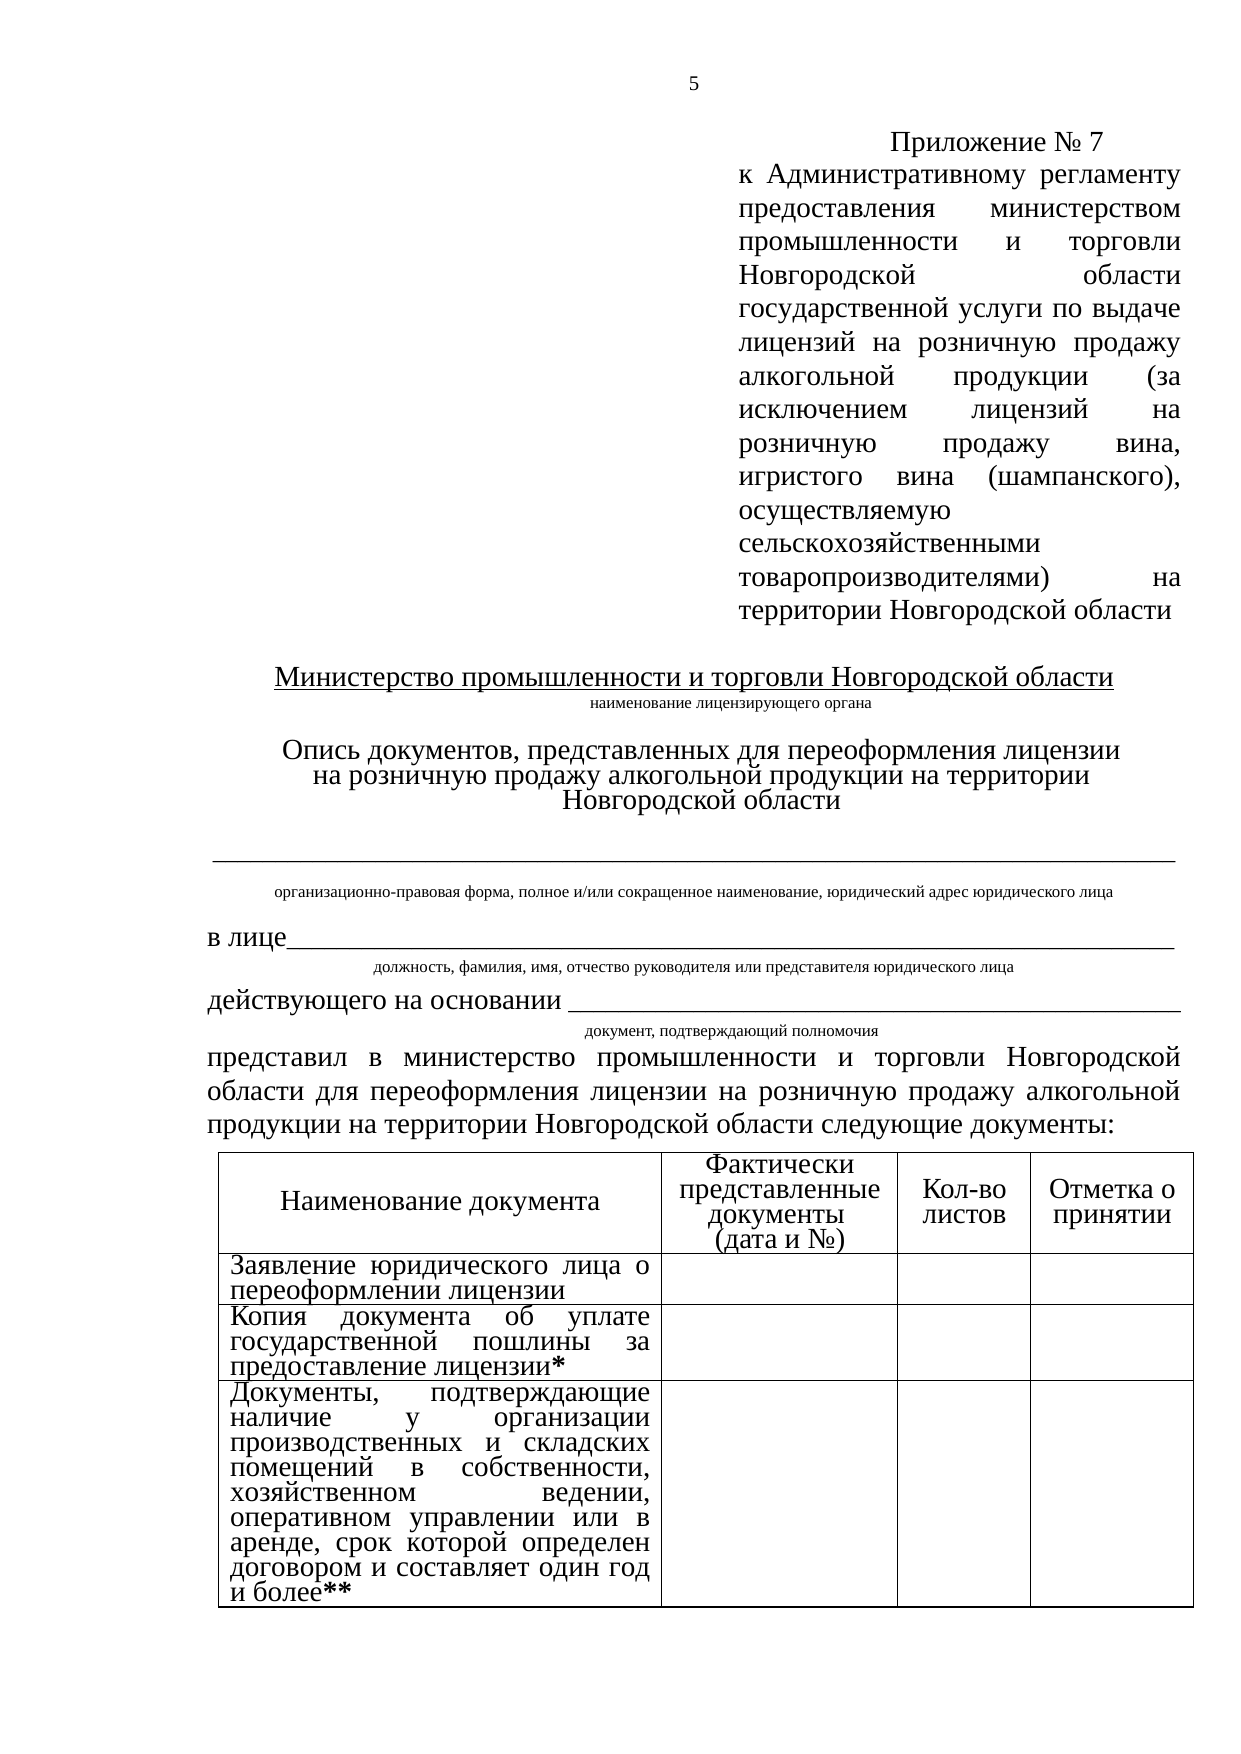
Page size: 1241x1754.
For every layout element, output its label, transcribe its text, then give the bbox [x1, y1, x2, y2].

table_cell [898, 1381, 1030, 1606]
table_cell [1031, 1254, 1193, 1304]
table_cell Документы, подтверждающие наличие у организации производственных и складских помещений в собственности, хозяйственном ведении, оперативном управлении или в аренде, срок которой определен договором и составляет один год и более** [219, 1381, 661, 1606]
table_cell [1031, 1381, 1193, 1606]
table_header Наименование документа [219, 1153, 661, 1253]
text _____________________________________________________________________________ [207, 839, 1181, 864]
text Опись документов, представленных для переоформления лицензии на розничную продажу алкогольной продукции на территории Новгородской области [266, 739, 1137, 814]
table_cell [662, 1381, 897, 1606]
text представил в министерство промышленности и торговли Новгородской области для переоформления лицензии на розничную продажу алкогольной продукции на территории Новгородской области следующие документы: [207, 1039, 1181, 1140]
table_header Фактически представленные документы (дата и №) [662, 1153, 897, 1253]
table_cell [1031, 1305, 1193, 1380]
text Министерство промышленности и торговли Новгородской области [207, 659, 1181, 693]
table_cell Копия документа об уплате государственной пошлины за предоставление лицензии* [219, 1305, 661, 1380]
table_cell [662, 1254, 897, 1304]
table_header Кол-во листов [898, 1153, 1030, 1253]
table_header Отметка о принятии [1031, 1153, 1193, 1253]
text действующего на основании _________________________________________________ документ, подтверждающий полномочия [207, 989, 1181, 1039]
table_cell [662, 1305, 897, 1380]
text должность, фамилия, имя, отчество руководителя или представителя юридического лица [207, 964, 1181, 989]
text к Административному регламенту предоставления министерством промышленности и торговли Новгородской области государственной услуги по выдаче лицензий на розничную продажу алкогольной продукции (за исключением лицензий на розничную продажу вина, игристого вина (шампанского), осуществляемую сельскохозяйственными товаропроизводителями) на территории Новгородской области [738, 156, 1181, 626]
table_cell [898, 1254, 1030, 1304]
text наименование лицензирующего органа [207, 693, 1181, 727]
text в лице_______________________________________________________________________ [207, 927, 1181, 952]
text организационно-правовая форма, полное и/или сокращенное наименование, юридический адрес юридического лица [207, 889, 1181, 914]
text Приложение № 7 [738, 131, 1181, 156]
table_cell [898, 1305, 1030, 1380]
table_cell Заявление юридического лица о переоформлении лицензии [219, 1254, 661, 1304]
